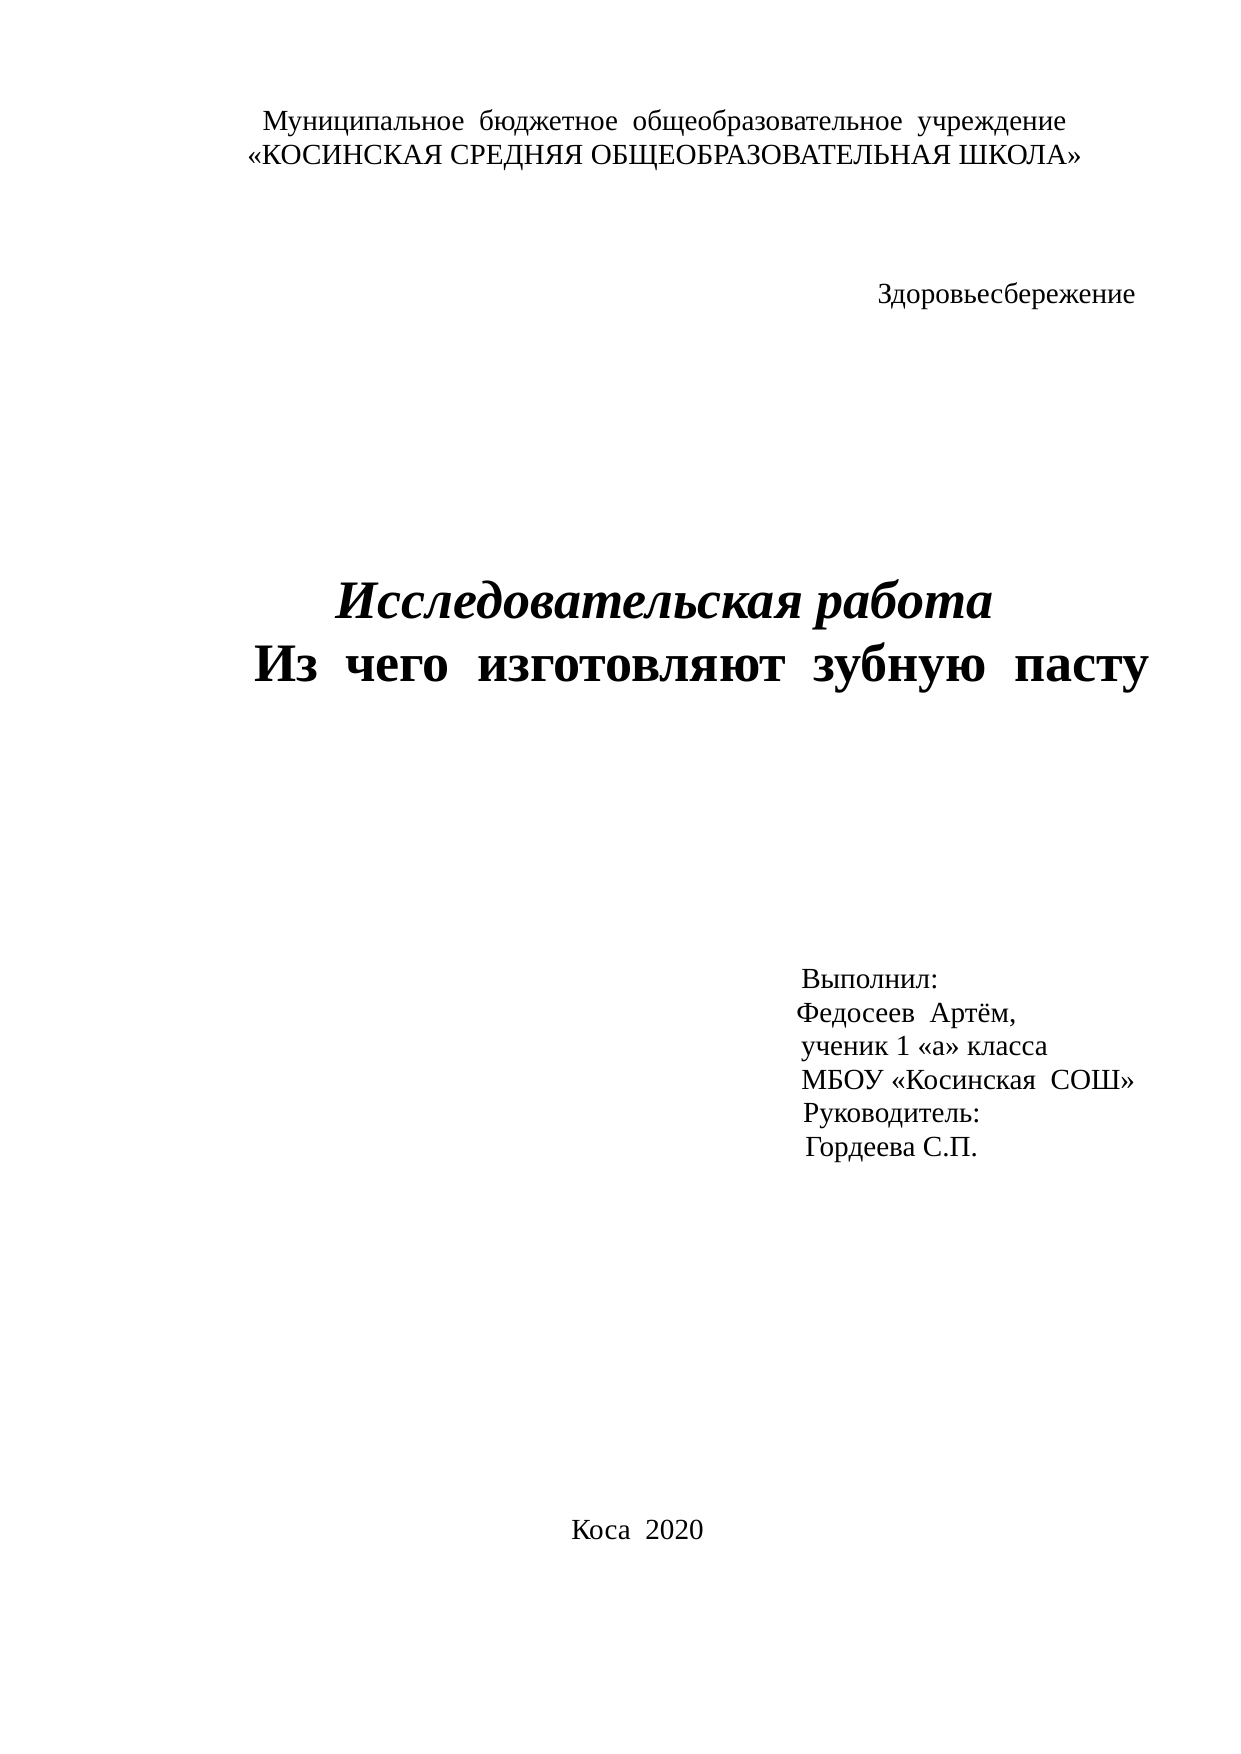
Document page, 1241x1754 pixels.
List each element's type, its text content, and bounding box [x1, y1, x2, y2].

text Выполнил: [177, 961, 1152, 995]
text МБОУ «Косинская СОШ» [177, 1062, 1152, 1095]
text Федосеев Артём, [177, 995, 1152, 1028]
text Руководитель: [177, 1095, 1152, 1129]
text Из чего изготовляют зубную пасту [177, 631, 1152, 693]
text Исследовательская работа [177, 568, 1152, 631]
text Гордеева С.П. [177, 1129, 1152, 1162]
text Муниципальное бюджетное общеобразовательное учреждение [177, 103, 1152, 137]
text Коса 2020 [177, 1512, 1152, 1546]
text Здоровьесбережение [177, 276, 1152, 309]
text ученик 1 «а» класса [177, 1028, 1152, 1062]
text «КОСИНСКАЯ СРЕДНЯЯ ОБЩЕОБРАЗОВАТЕЛЬНАЯ ШКОЛА» [177, 137, 1152, 171]
